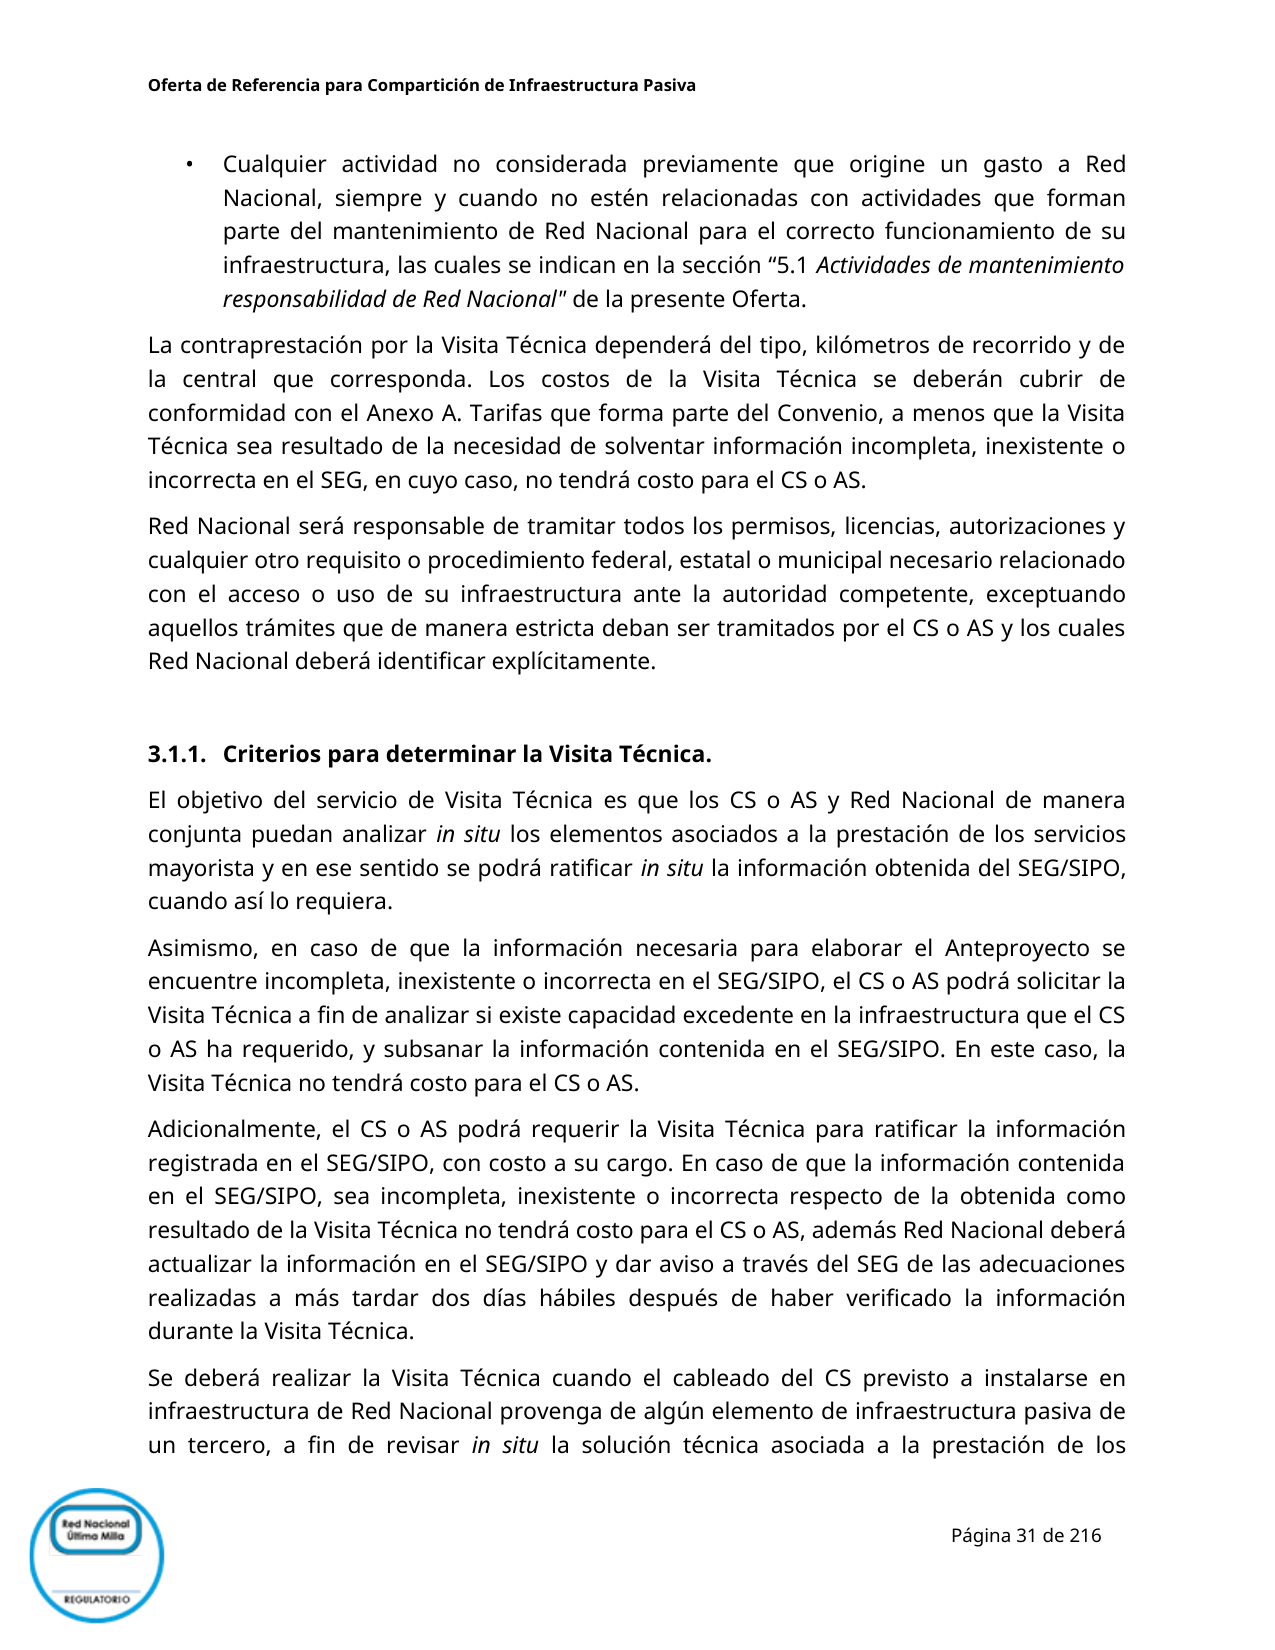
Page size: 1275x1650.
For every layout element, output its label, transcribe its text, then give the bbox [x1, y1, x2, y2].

subtitle 3.1.1. Criterios para determinar la Visita Técnica. [148, 738, 1127, 769]
picture [29, 1488, 166, 1625]
text La contraprestación por la Visita Técnica dependerá del tipo, kilómetros de recorrido y de la central que corresponda. Los costos de la Visita Técnica se deberán cubrir de conformidad con el Anexo A. Tarifas que forma parte del Convenio, a menos que la Visita Técnica sea resultado de la necesidad de solventar información incompleta, inexistente o incorrecta en el SEG, en cuyo caso, no tendrá costo para el CS o AS. [148, 329, 1127, 495]
text • Cualquier actividad no considerada previamente que origine un gasto a Red Nacional, siempre y cuando no estén relacionadas con actividades que forman parte del mantenimiento de Red Nacional para el correcto funcionamiento de su infraestructura, las cuales se indican en la sección “5.1 Actividades de mantenimiento responsabilidad de Red Nacional" de la presente Oferta. [185, 148, 1127, 314]
picture [34, 1493, 159, 1618]
text Red Nacional será responsable de tramitar todos los permisos, licencias, autorizaciones y cualquier otro requisito o procedimiento federal, estatal o municipal necesario relacionado con el acceso o uso de su infraestructura ante la autoridad competente, exceptuando aquellos trámites que de manera estricta deban ser tramitados por el CS o AS y los cuales Red Nacional deberá identificar explícitamente. [148, 510, 1127, 676]
text El objetivo del servicio de Visita Técnica es que los CS o AS y Red Nacional de manera conjunta puedan analizar in situ los elementos asociados a la prestación de los servicios mayorista y en ese sentido se podrá ratificar in situ la información obtenida del SEG/SIPO, cuando así lo requiera. [148, 784, 1127, 916]
text Adicionalmente, el CS o AS podrá requerir la Visita Técnica para ratificar la información registrada en el SEG/SIPO, con costo a su cargo. En caso de que la información contenida en el SEG/SIPO, sea incompleta, inexistente o incorrecta respecto de la obtenida como resultado de la Visita Técnica no tendrá costo para el CS o AS, además Red Nacional deberá actualizar la información en el SEG/SIPO y dar aviso a través del SEG de las adecuaciones realizadas a más tardar dos días hábiles después de haber verificado la información durante la Visita Técnica. [148, 1113, 1127, 1346]
text Asimismo, en caso de que la información necesaria para elaborar el Anteproyecto se encuentre incompleta, inexistente o incorrecta en el SEG/SIPO, el CS o AS podrá solicitar la Visita Técnica a fin de analizar si existe capacidad excedente en la infraestructura que el CS o AS ha requerido, y subsanar la información contenida en el SEG/SIPO. En este caso, la Visita Técnica no tendrá costo para el CS o AS. [148, 931, 1127, 1098]
picture [29, 1488, 93, 1551]
